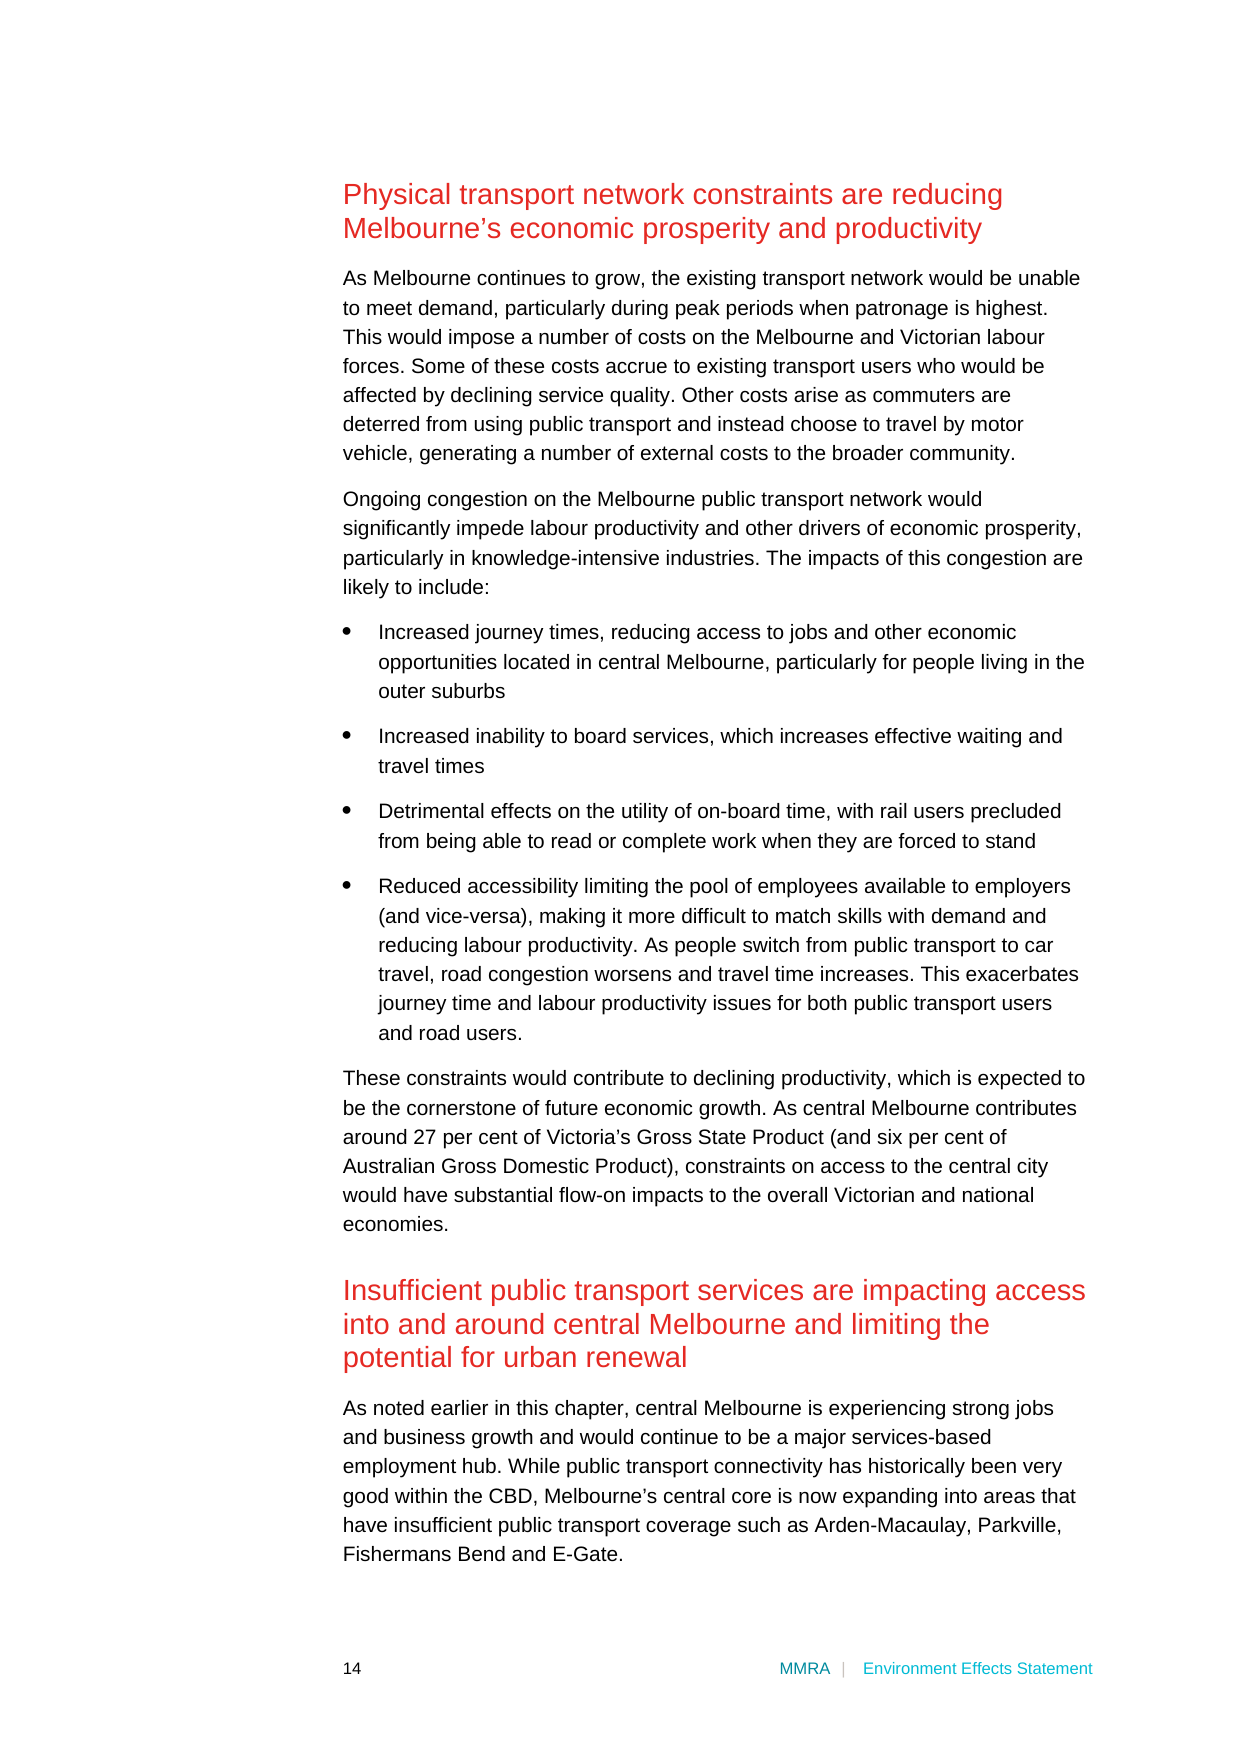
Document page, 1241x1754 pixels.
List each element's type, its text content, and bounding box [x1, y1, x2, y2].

subtitle Insufficient public transport services are impacting access into and around central Melbourne and limiting the potential for urban renewal [343, 1273, 1092, 1374]
text Reduced accessibility limiting the pool of employees available to employers (and vice-versa), making it more difficult to match skills with demand and reducing labour productivity. As people switch from public transport to car travel, road congestion worsens and travel time increases. This exacerbates journey time and labour productivity issues for both public transport users and road users. [343, 869, 1092, 1044]
text Increased journey times, reducing access to jobs and other economic opportunities located in central Melbourne, particularly for people living in the outer suburbs [343, 615, 1092, 703]
text Detrimental effects on the utility of on-board time, with rail users precluded from being able to read or complete work when they are forced to stand [343, 794, 1092, 853]
text These constraints would contribute to declining productivity, which is expected to be the cornerstone of future economic growth. As central Melbourne contributes around 27 per cent of Victoria’s Gross State Product (and six per cent of Australian Gross Domestic Product), constraints on access to the central city would have substantial flow-on impacts to the overall Victorian and national economies. [343, 1061, 1092, 1236]
text Ongoing congestion on the Melbourne public transport network would significantly impede labour productivity and other drivers of economic prosperity, particularly in knowledge-intensive industries. The impacts of this congestion are likely to include: [343, 482, 1092, 598]
text Increased inability to board services, which increases effective waiting and travel times [343, 719, 1092, 778]
text As Melbourne continues to grow, the existing transport network would be unable to meet demand, particularly during peak periods when patronage is highest. This would impose a number of costs on the Melbourne and Victorian labour forces. Some of these costs accrue to existing transport users who would be affected by declining service quality. Other costs arise as commuters are deterred from using public transport and instead choose to travel by motor vehicle, generating a number of external costs to the broader community. [343, 261, 1092, 465]
text As noted earlier in this chapter, central Melbourne is experiencing strong jobs and business growth and would continue to be a major services-based employment hub. While public transport connectivity has historically been very good within the CBD, Melbourne’s central core is now expanding into areas that have insufficient public transport coverage such as Arden-Macaulay, Parkville, Fishermans Bend and E-Gate. [343, 1391, 1092, 1566]
subtitle Physical transport network constraints are reducing Melbourne’s economic prosperity and productivity [343, 177, 1092, 244]
